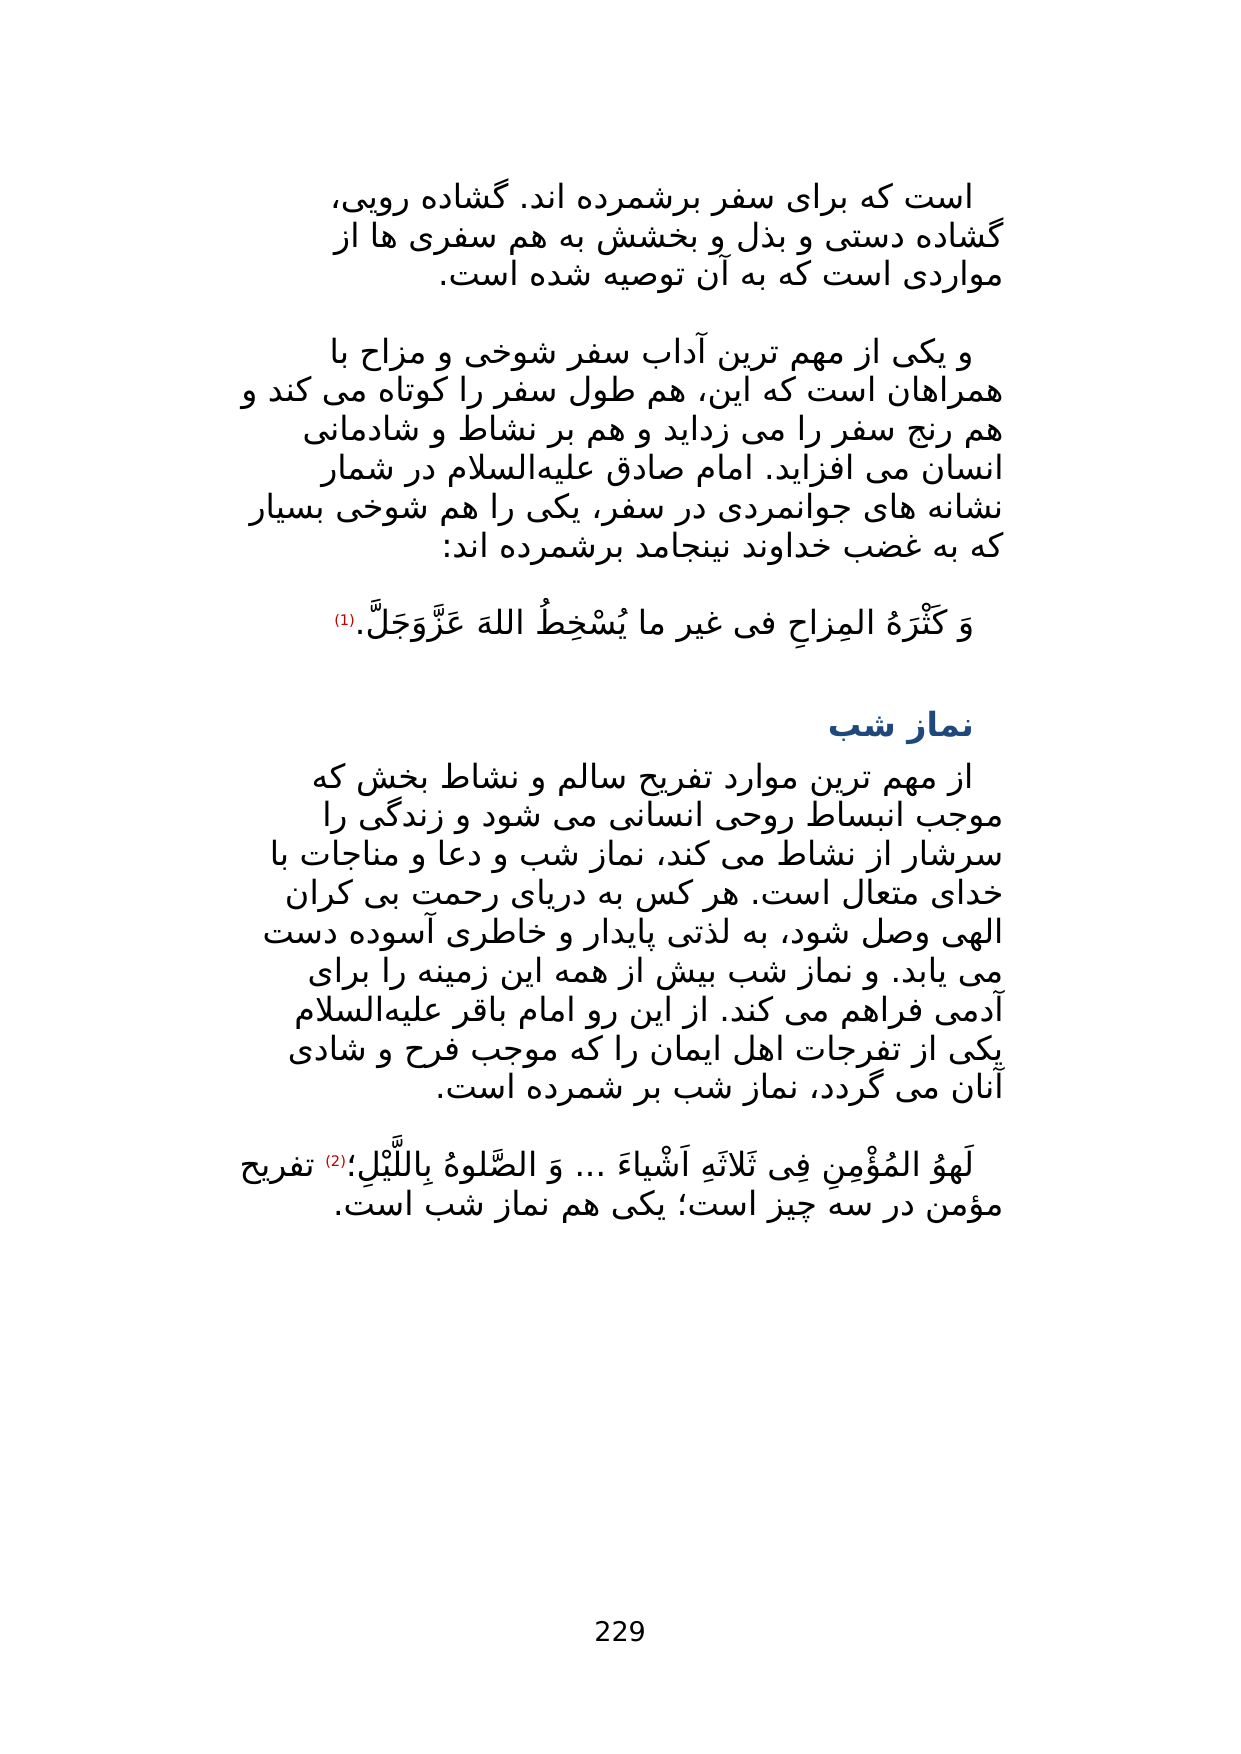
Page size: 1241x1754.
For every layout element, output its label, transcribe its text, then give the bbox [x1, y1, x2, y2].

text است که برای سفر برشمرده اند. گشاده رویی، گشاده دستی و بذل و بخشش به هم سفری ها از مواردی است که به آن توصیه شده است. [236, 177, 1004, 294]
text وَ کَثْرَهُ المِزاحِ فی غیر ما یُسْخِطُ اللهَ عَزَّوَجَلَّ.(1) [236, 603, 1004, 642]
subtitle نماز شب [236, 706, 1004, 744]
text از مهم ترین موارد تفریح سالم و نشاط بخش که موجب انبساط روحی انسانی می شود و زندگی را سرشار از نشاط می کند، نماز شب و دعا و مناجات با خدای متعال است. هر کس به دریای رحمت بی کران الهی وصل شود، به لذتی پایدار و خاطری آسوده دست می یابد. و نماز شب بیش از همه این زمینه را برای آدمی فراهم می کند. از این رو امام باقر عليه‌السلام یکی از تفرجات اهل ایمان را که موجب فرح و شادی آنان می گردد، نماز شب بر شمرده است. [236, 757, 1004, 1107]
text و یکی از مهم ترین آداب سفر شوخی و مزاح با همراهان است که این، هم طول سفر را کوتاه می کند و هم رنج سفر را می زداید و هم بر نشاط و شادمانی انسان می افزاید. امام صادق عليه‌السلام در شمار نشانه های جوانمردی در سفر، یکی را هم شوخی بسیار که به غضب خداوند نینجامد برشمرده اند: [236, 332, 1004, 565]
text لَهوُ المُؤْمِنِ فِی ثَلاثَهِ اَشْیاءَ ... وَ الصَّلوهُ بِاللَّیْلِ؛(2) تفریح مؤمن در سه چیز است؛ یکی هم نماز شب است. [236, 1145, 1004, 1223]
